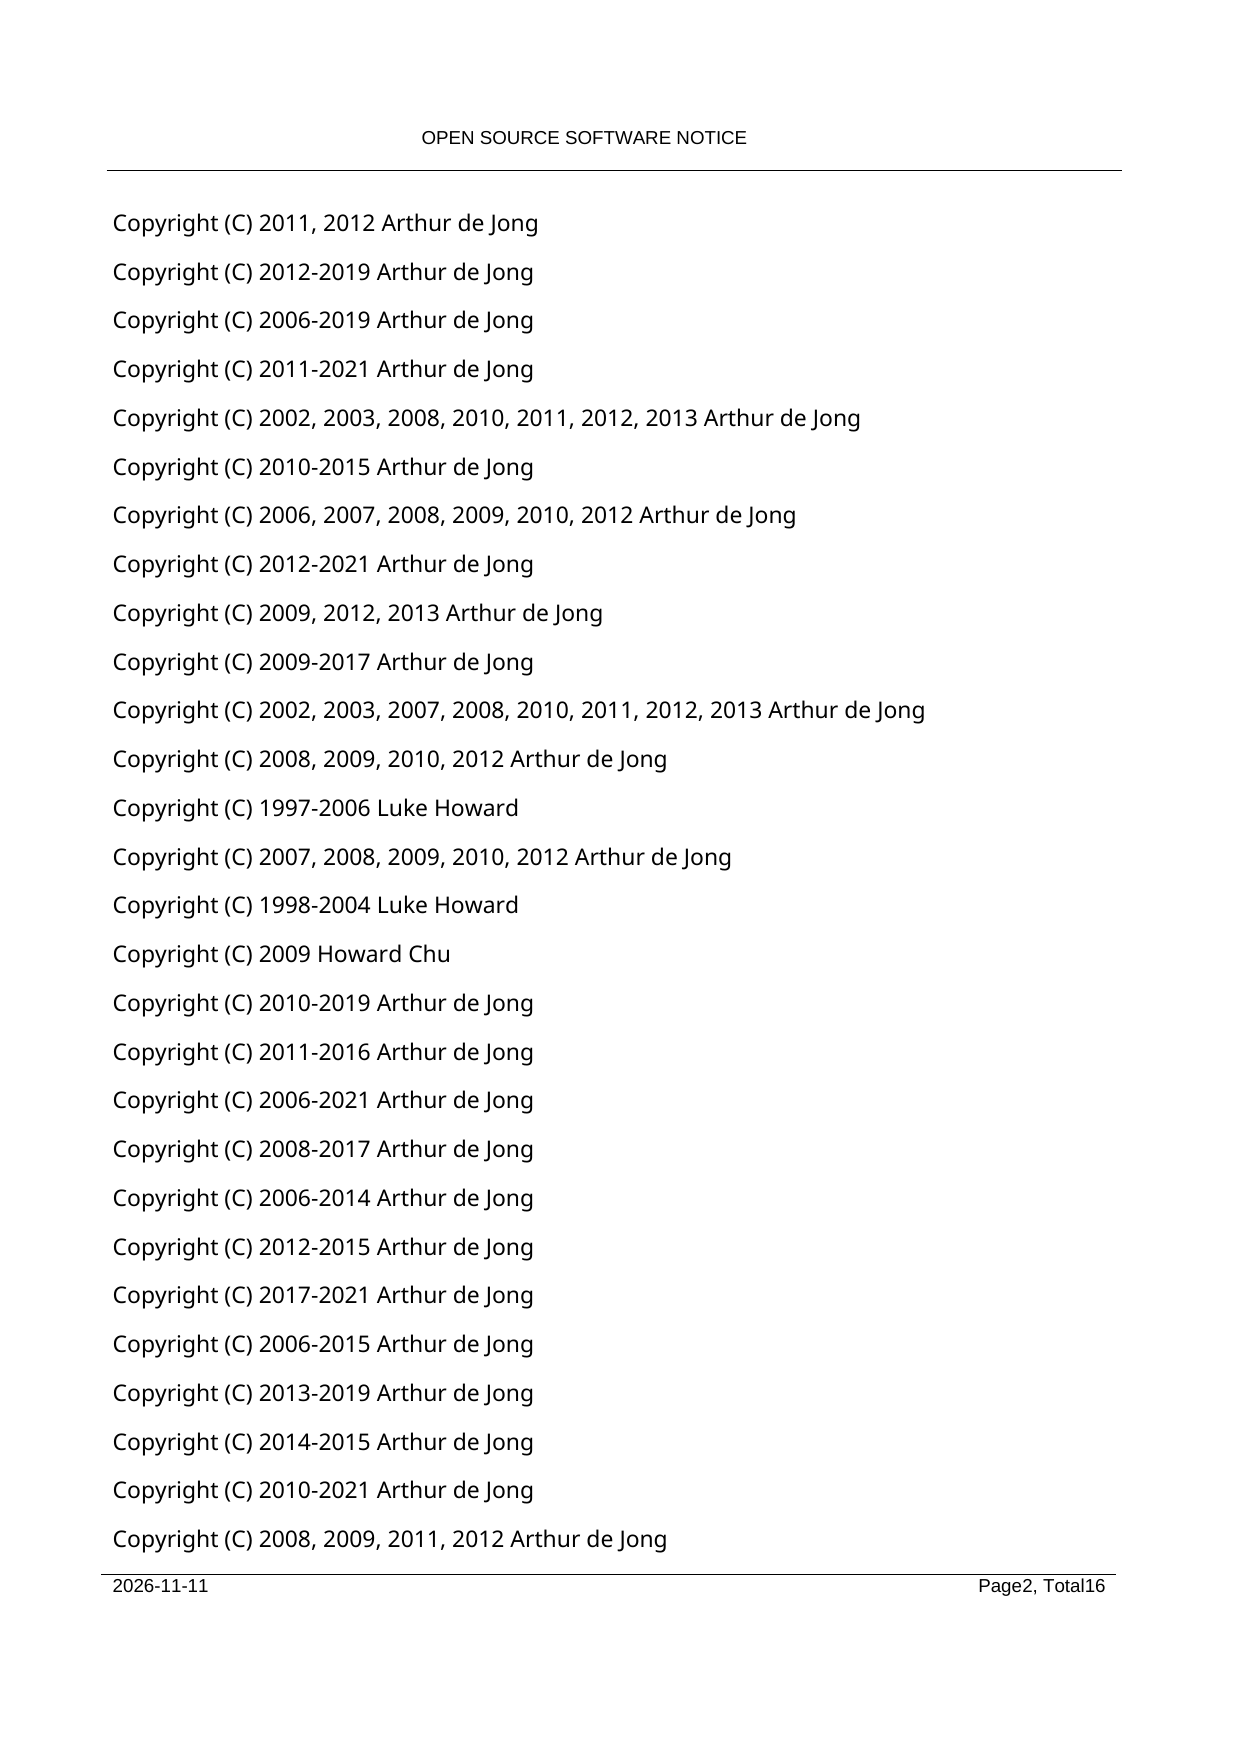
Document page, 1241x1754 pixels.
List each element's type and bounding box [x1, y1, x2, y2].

text [112, 206, 1128, 1555]
